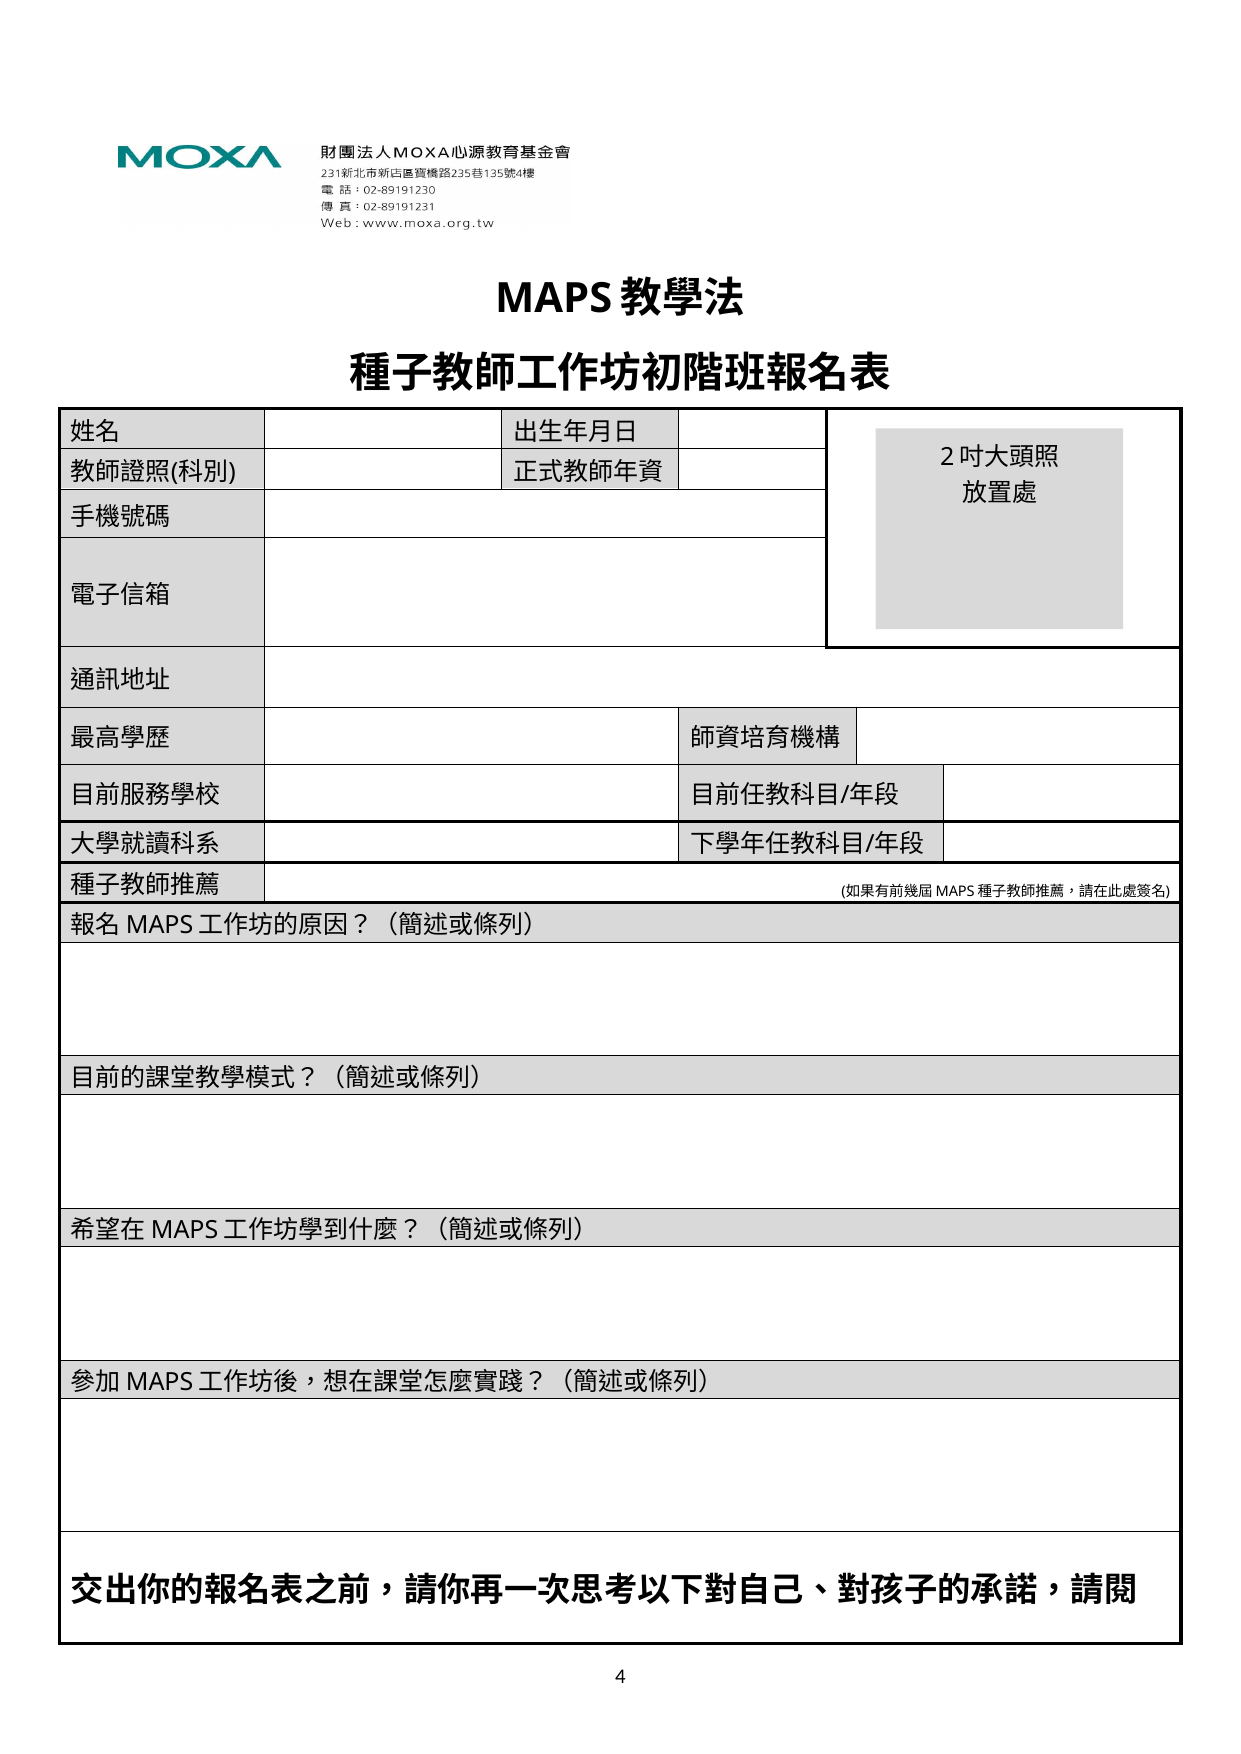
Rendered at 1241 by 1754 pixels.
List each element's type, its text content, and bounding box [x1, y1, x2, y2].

text 種子教師工作坊初階班報名表 [118, 332, 1122, 407]
table_cell 最高學歷 [61, 708, 264, 764]
table_cell 目前服務學校 [61, 765, 264, 820]
table_cell 下學年任教科目/年段 [679, 823, 943, 861]
table_header 姓名 [61, 410, 264, 448]
table_cell [944, 823, 1179, 861]
table_cell 教師證照(科別) [61, 449, 264, 488]
table_cell [679, 449, 825, 488]
table_cell [61, 1399, 1179, 1531]
table_cell [265, 490, 825, 537]
table_header 出生年月日 [502, 410, 678, 448]
table_header [265, 410, 501, 448]
table_cell [265, 823, 678, 861]
table_cell [265, 647, 1179, 707]
table_cell [944, 765, 1179, 820]
table_header [679, 410, 825, 448]
table_cell (如果有前幾屆MAPS種子教師推薦，請在此處簽名) [265, 864, 1179, 901]
picture [118, 144, 571, 230]
table_cell [265, 449, 501, 488]
table_cell [265, 708, 678, 764]
text MAPS教學法 [118, 257, 1122, 332]
table_cell 目前任教科目/年段 [679, 765, 943, 820]
table_cell [857, 708, 1179, 764]
table_cell 通訊地址 [61, 647, 264, 707]
table_cell 手機號碼 [61, 490, 264, 537]
table_cell 電子信箱 [61, 538, 264, 646]
table_cell 希望在MAPS工作坊學到什麼？（簡述或條列） [61, 1209, 1179, 1246]
table_cell [61, 943, 1179, 1055]
table_cell 大學就讀科系 [61, 823, 264, 861]
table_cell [61, 1532, 1179, 1642]
table_cell 種子教師推薦 [61, 864, 264, 901]
table_cell [265, 765, 678, 820]
table_cell 師資培育機構 [679, 708, 856, 764]
table_header [828, 410, 1179, 646]
table_cell [61, 1247, 1179, 1359]
table_cell 報名MAPS工作坊的原因？（簡述或條列） [61, 904, 1179, 942]
table_cell [265, 538, 825, 646]
table_cell 參加MAPS工作坊後，想在課堂怎麼實踐？（簡述或條列） [61, 1361, 1179, 1398]
table_cell 目前的課堂教學模式？（簡述或條列） [61, 1056, 1179, 1094]
table_cell 正式教師年資 [502, 449, 678, 488]
table_cell [61, 1095, 1179, 1207]
